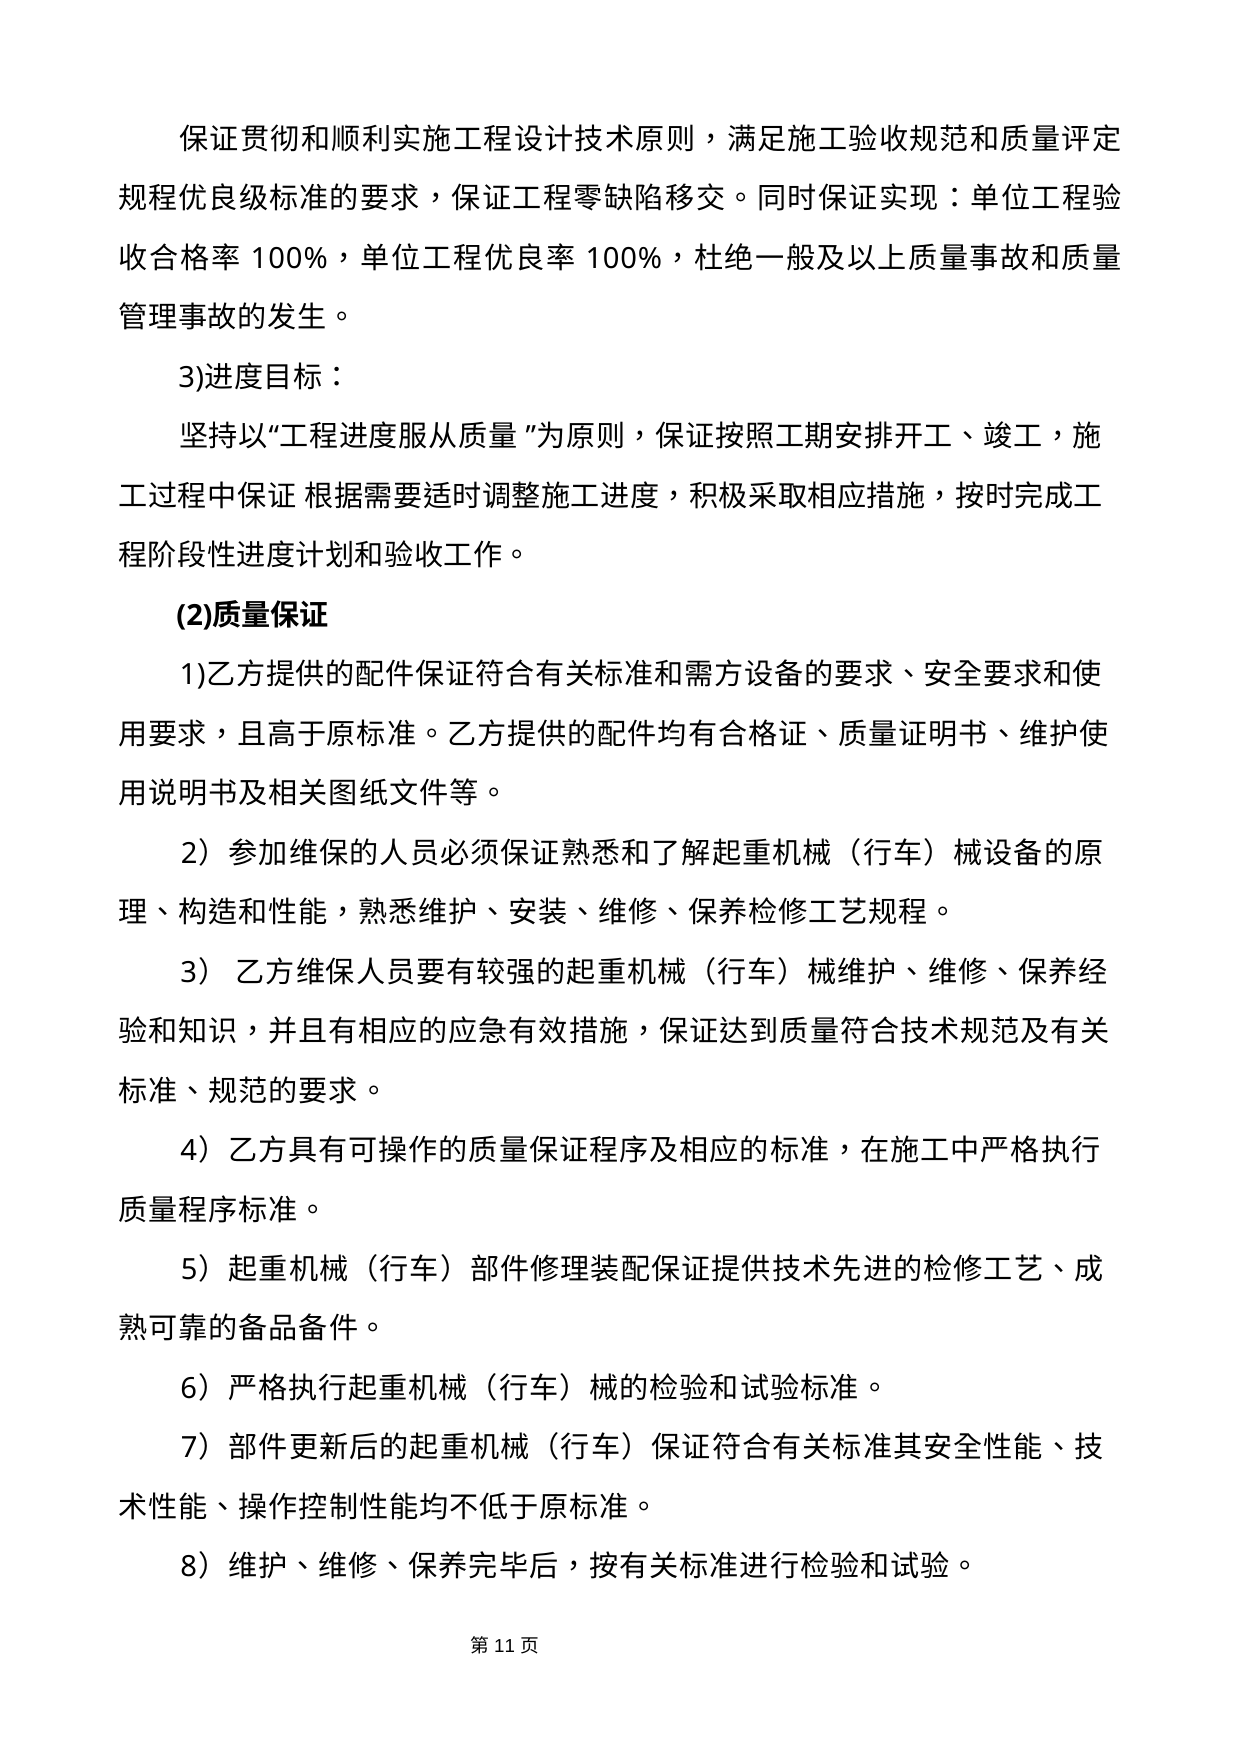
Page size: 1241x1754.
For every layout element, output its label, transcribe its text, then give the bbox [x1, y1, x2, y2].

text 1)乙方提供的配件保证符合有关标准和需方设备的要求、安全要求和使用要求，且高于原标准。乙方提供的配件均有合格证、质量证明书、维护使用说明书及相关图纸文件等。 [118, 653, 1122, 812]
text 3)进度目标： [118, 356, 1122, 396]
text 7）部件更新后的起重机械（行车）保证符合有关标准其安全性能、技术性能、操作控制性能均不低于原标准。 [118, 1427, 1122, 1526]
text 4）乙方具有可操作的质量保证程序及相应的标准，在施工中严格执行质量程序标准。 [118, 1129, 1122, 1228]
text (2)质量保证 [118, 594, 1122, 634]
text 3） 乙方维保人员要有较强的起重机械（行车）械维护、维修、保养经验和知识，并且有相应的应急有效措施，保证达到质量符合技术规范及有关标准、规范的要求。 [118, 951, 1122, 1109]
text 8）维护、维修、保养完毕后，按有关标准进行检验和试验。 [118, 1546, 1122, 1585]
text 6）严格执行起重机械（行车）械的检验和试验标准。 [118, 1367, 1122, 1407]
text 2）参加维保的人员必须保证熟悉和了解起重机械（行车）械设备的原理、构造和性能，熟悉维护、安装、维修、保养检修工艺规程。 [118, 832, 1122, 931]
text 保证贯彻和顺利实施工程设计技术原则，满足施工验收规范和质量评定规程优良级标准的要求，保证工程零缺陷移交。同时保证实现：单位工程验收合格率 100%，单位工程优良率 100%，杜绝一般及以上质量事故和质量管理事故的发生。 [118, 118, 1122, 336]
text 坚持以“工程进度服从质量 ”为原则，保证按照工期安排开工、竣工，施工过程中保证 根据需要适时调整施工进度，积极采取相应措施，按时完成工程阶段性进度计划和验收工作。 [118, 416, 1122, 574]
text 5）起重机械（行车）部件修理装配保证提供技术先进的检修工艺、成熟可靠的备品备件。 [118, 1248, 1122, 1347]
